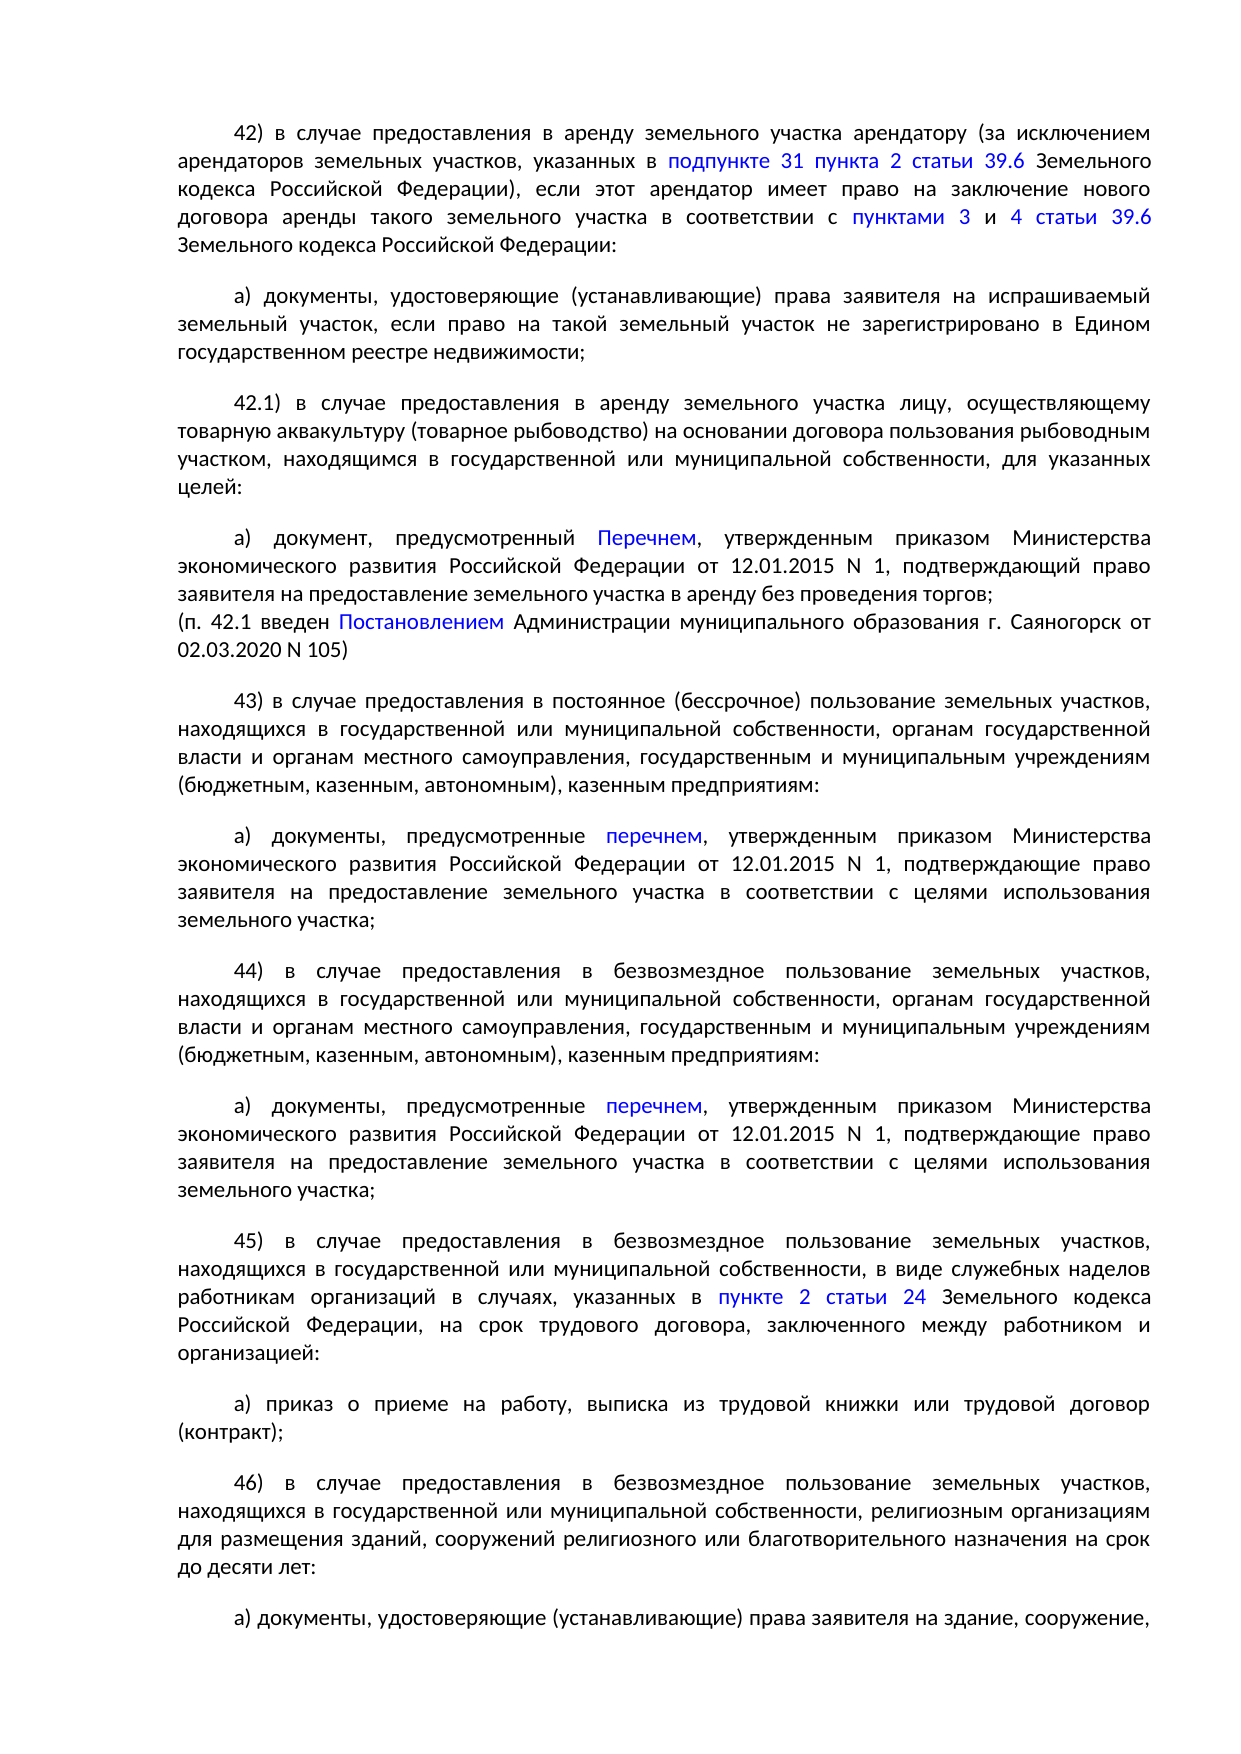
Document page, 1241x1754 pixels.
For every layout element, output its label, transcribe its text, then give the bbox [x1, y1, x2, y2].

text а) приказ о приеме на работу, выписка из трудовой книжки или трудовой договор (контракт); [177, 1389, 1152, 1445]
text 44) в случае предоставления в безвозмездное пользование земельных участков, находящихся в государственной или муниципальной собственности, органам государственной власти и органам местного самоуправления, государственным и муниципальным учреждениям (бюджетным, казенным, автономным), казенным предприятиям: [177, 956, 1152, 1068]
text 42.1) в случае предоставления в аренду земельного участка лицу, осуществляющему товарную аквакультуру (товарное рыбоводство) на основании договора пользования рыбоводным участком, находящимся в государственной или муниципальной собственности, для указанных целей: [177, 388, 1152, 500]
text а) документ, предусмотренный Перечнем, утвержденным приказом Министерства экономического развития Российской Федерации от 12.01.2015 N 1, подтверждающий право заявителя на предоставление земельного участка в аренду без проведения торгов; [177, 523, 1152, 607]
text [177, 1603, 1152, 1631]
text 45) в случае предоставления в безвозмездное пользование земельных участков, находящихся в государственной или муниципальной собственности, в виде служебных наделов работникам организаций в случаях, указанных в пункте 2 статьи 24 Земельного кодекса Российской Федерации, на срок трудового договора, заключенного между работником и организацией: [177, 1226, 1152, 1366]
text 43) в случае предоставления в постоянное (бессрочное) пользование земельных участков, находящихся в государственной или муниципальной собственности, органам государственной власти и органам местного самоуправления, государственным и муниципальным учреждениям (бюджетным, казенным, автономным), казенным предприятиям: [177, 686, 1152, 798]
text 46) в случае предоставления в безвозмездное пользование земельных участков, находящихся в государственной или муниципальной собственности, религиозным организациям для размещения зданий, сооружений религиозного или благотворительного назначения на срок до десяти лет: [177, 1468, 1152, 1580]
text а) документы, удостоверяющие (устанавливающие) права заявителя на испрашиваемый земельный участок, если право на такой земельный участок не зарегистрировано в Едином государственном реестре недвижимости; [177, 281, 1152, 365]
text 42) в случае предоставления в аренду земельного участка арендатору (за исключением арендаторов земельных участков, указанных в подпункте 31 пункта 2 статьи 39.6 Земельного кодекса Российской Федерации), если этот арендатор имеет право на заключение нового договора аренды такого земельного участка в соответствии с пунктами 3 и 4 статьи 39.6 Земельного кодекса Российской Федерации: [177, 118, 1152, 258]
text (п. 42.1 введен Постановлением Администрации муниципального образования г. Саяногорск от 02.03.2020 N 105) [177, 607, 1152, 663]
text а) документы, предусмотренные перечнем, утвержденным приказом Министерства экономического развития Российской Федерации от 12.01.2015 N 1, подтверждающие право заявителя на предоставление земельного участка в соответствии с целями использования земельного участка; [177, 1091, 1152, 1203]
text а) документы, предусмотренные перечнем, утвержденным приказом Министерства экономического развития Российской Федерации от 12.01.2015 N 1, подтверждающие право заявителя на предоставление земельного участка в соответствии с целями использования земельного участка; [177, 821, 1152, 933]
